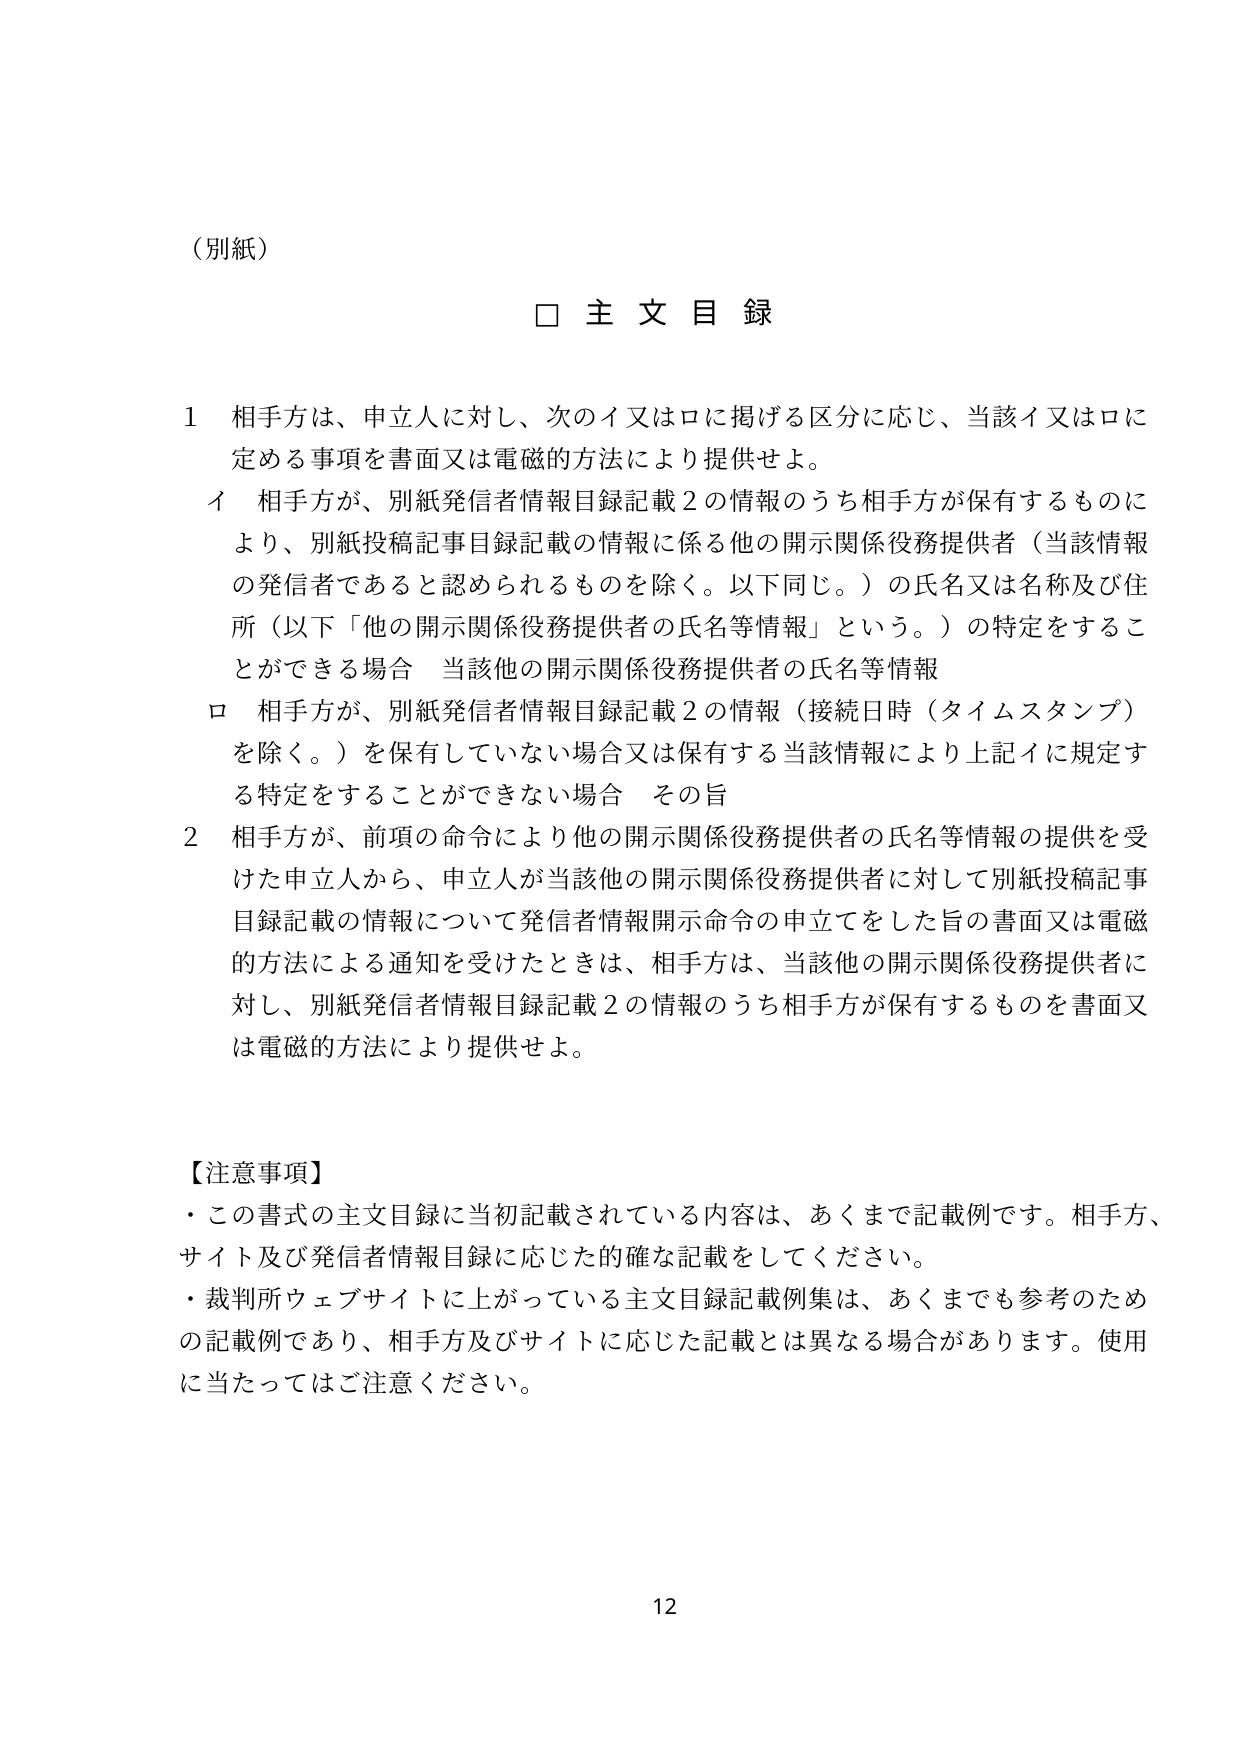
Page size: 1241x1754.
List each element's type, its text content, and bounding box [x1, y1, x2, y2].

text ２ 相手方が、前項の命令により他の開示関係役務提供者の氏名等情報の提供を受けた申立人から、申立人が当該他の開示関係役務提供者に対して別紙投稿記事目録記載の情報について発信者情報開示命令の申立てをした旨の書面又は電磁的方法による通知を受けたときは、相手方は、当該他の開示関係役務提供者に対し、別紙発信者情報目録記載２の情報のうち相手方が保有するものを書面又は電磁的方法により提供せよ。 [179, 815, 1150, 1067]
text ・この書式の主文目録に当初記載されている内容は、あくまで記載例です。相手方、サイト及び発信者情報目録に応じた的確な記載をしてください。 [179, 1193, 1150, 1277]
text ロ 相手方が、別紙発信者情報目録記載２の情報（接続日時（タイムスタンプ）を除く。）を保有していない場合又は保有する当該情報により上記イに規定する特定をすることができない場合 その旨 [202, 689, 1150, 815]
text ・裁判所ウェブサイトに上がっている主文目録記載例集は、あくまでも参考のための記載例であり、相手方及びサイトに応じた記載とは異なる場合があります。使用に当たってはご注意ください。 [179, 1277, 1150, 1403]
text （別紙） [179, 227, 1150, 269]
subtitle □主文目録 [179, 269, 1150, 353]
text 【注意事項】 [179, 1151, 1150, 1193]
text １ 相手方は、申立人に対し、次のイ又はロに掲げる区分に応じ、当該イ又はロに定める事項を書面又は電磁的方法により提供せよ。 [179, 395, 1150, 479]
text イ 相手方が、別紙発信者情報目録記載２の情報のうち相手方が保有するものにより、別紙投稿記事目録記載の情報に係る他の開示関係役務提供者（当該情報の発信者であると認められるものを除く。以下同じ。）の氏名又は名称及び住所（以下「他の開示関係役務提供者の氏名等情報」という。）の特定をすることができる場合 当該他の開示関係役務提供者の氏名等情報 [202, 479, 1150, 689]
